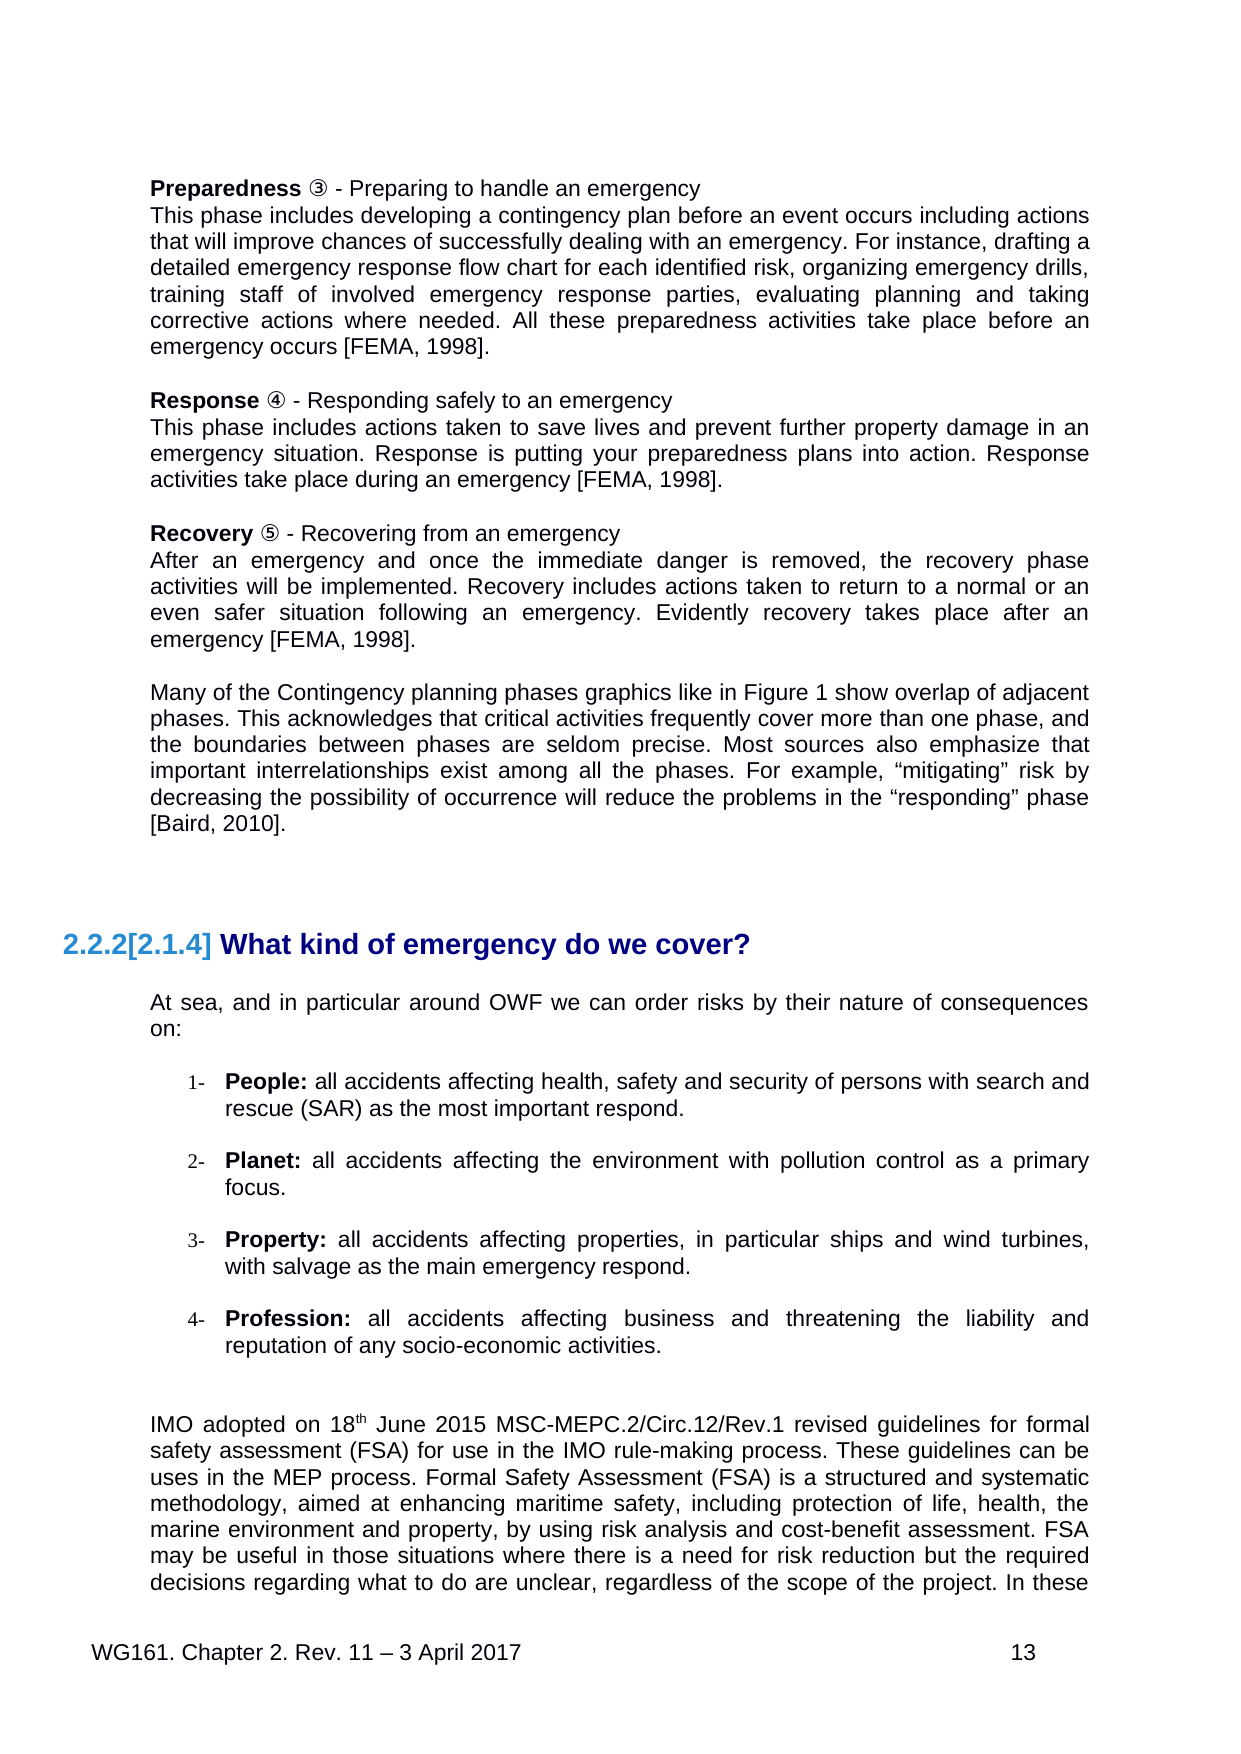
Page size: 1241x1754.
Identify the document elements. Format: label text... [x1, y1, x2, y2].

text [150, 1411, 1090, 1595]
text Recovery ⑤ - Recovering from an emergency [150, 519, 1090, 547]
text This phase includes developing a contingency plan before an event occurs including actions that will improve chances of successfully dealing with an emergency. For instance, drafting a detailed emergency response flow chart for each identified risk, organizing emergency drills, training staff of involved emergency response parties, evaluating planning and taking corrective actions where needed. All these preparedness activities take place before an emergency occurs [FEMA, 1998]. [150, 202, 1090, 360]
text Many of the Contingency planning phases graphics like in Figure 1 show overlap of adjacent phases. This acknowledges that critical activities frequently cover more than one phase, and the boundaries between phases are seldom precise. Most sources also emphasize that important interrelationships exist among all the phases. For example, “mitigating” risk by decreasing the possibility of occurrence will reduce the problems in the “responding” phase [Baird, 2010]. [150, 678, 1090, 837]
list Property: all accidents affecting properties, in particular ships and wind turbines, with salvage as the main emergency respond. [187, 1226, 1090, 1279]
text Response ④ - Responding safely to an emergency [150, 386, 1090, 414]
text After an emergency and once the immediate danger is removed, the recovery phase activities will be implemented. Recovery includes actions taken to return to a normal or an even safer situation following an emergency. Evidently recovery takes place after an emergency [FEMA, 1998]. [150, 547, 1090, 652]
subtitle What kind of emergency do we cover? [63, 927, 1090, 960]
text This phase includes actions taken to save lives and prevent further property damage in an emergency situation. Response is putting your preparedness plans into action. Response activities take place during an emergency [FEMA, 1998]. [150, 414, 1090, 493]
text At sea, and in particular around OWF we can order risks by their nature of consequences on: [150, 989, 1090, 1042]
list Planet: all accidents affecting the environment with pollution control as a primary focus. [187, 1147, 1090, 1200]
list Profession: all accidents affecting business and threatening the liability and reputation of any socio-economic activities. [187, 1305, 1090, 1358]
text Preparedness ③ - Preparing to handle an emergency [150, 174, 1090, 202]
list People: all accidents affecting health, safety and security of persons with search and rescue (SAR) as the most important respond. [187, 1068, 1090, 1121]
